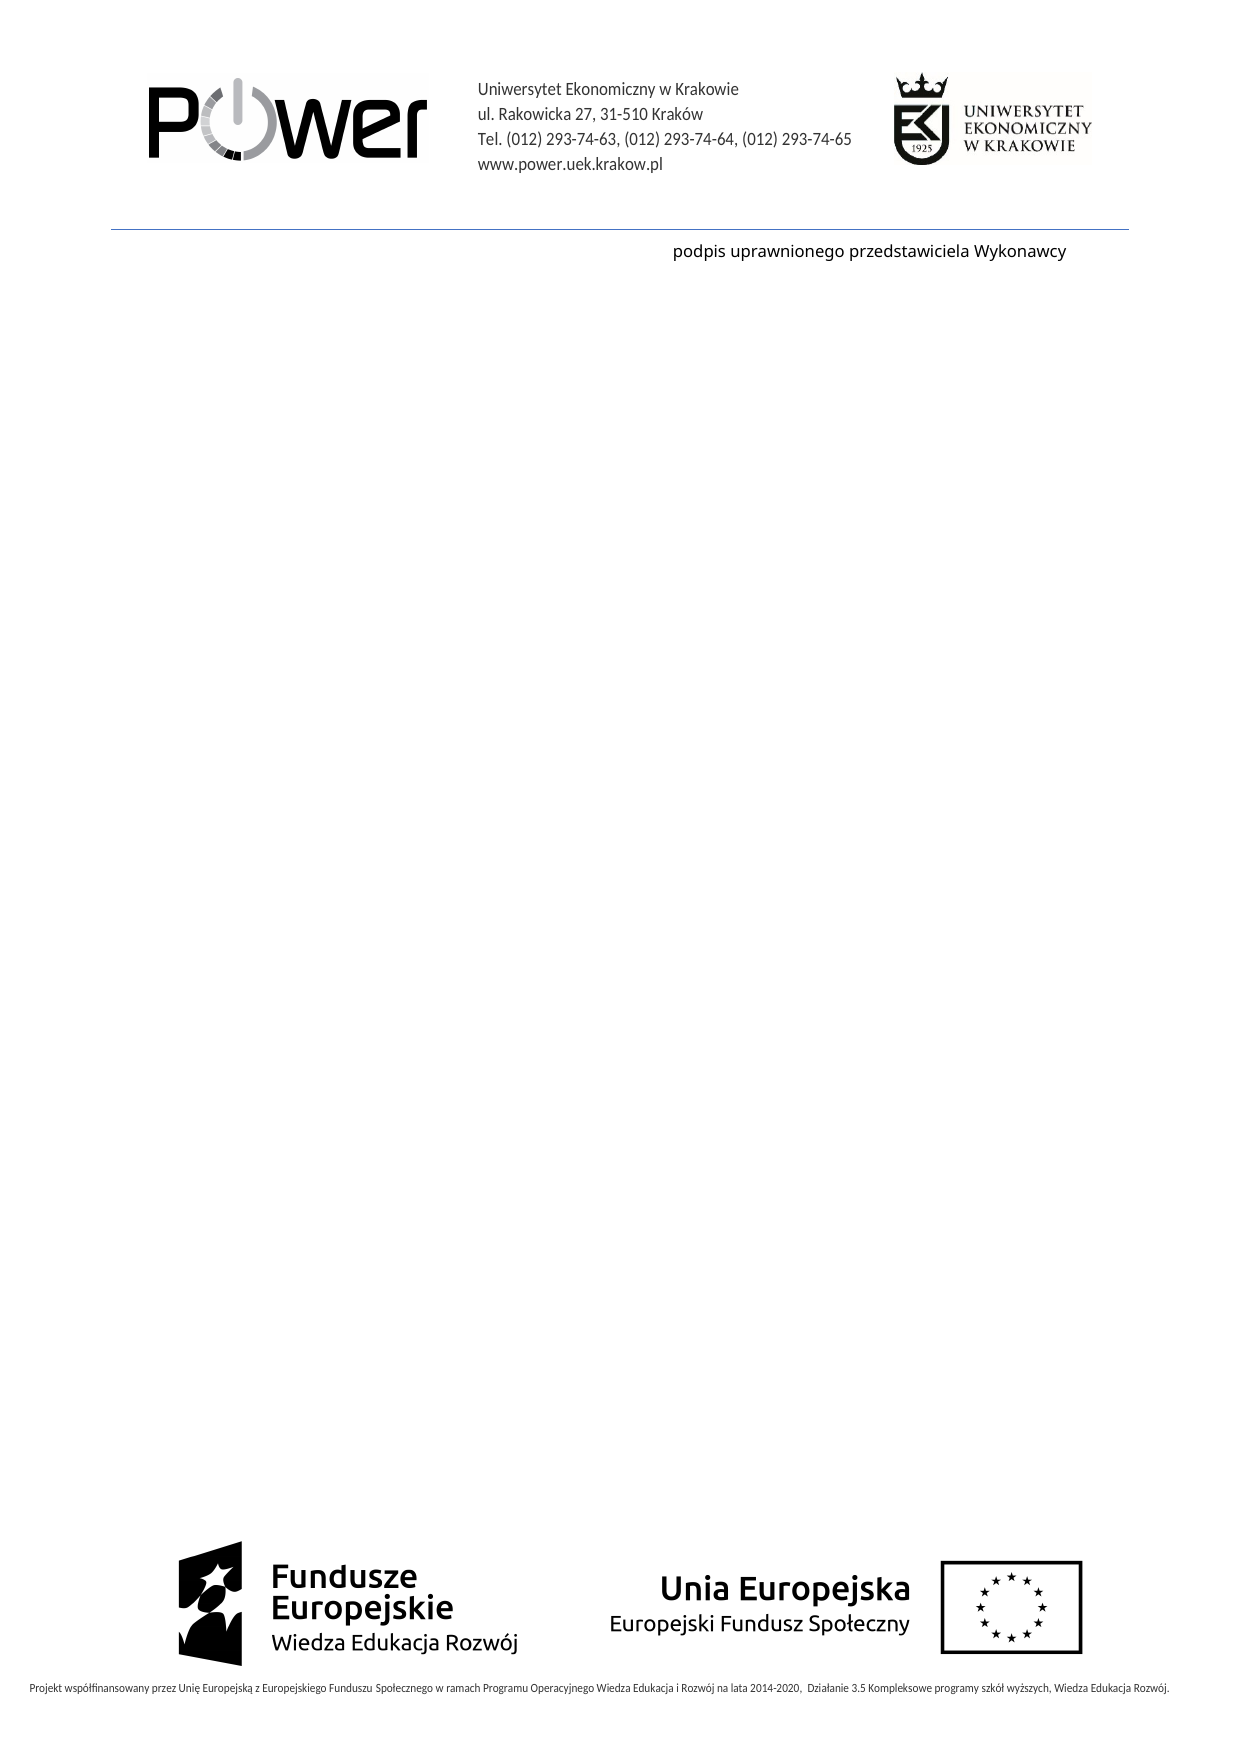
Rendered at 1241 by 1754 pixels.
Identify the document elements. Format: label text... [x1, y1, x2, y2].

picture [147, 1510, 1114, 1697]
picture [147, 73, 429, 163]
text podpis uprawnionego przedstawiciela Wykonawcy [148, 240, 1093, 263]
picture [894, 72, 1092, 165]
